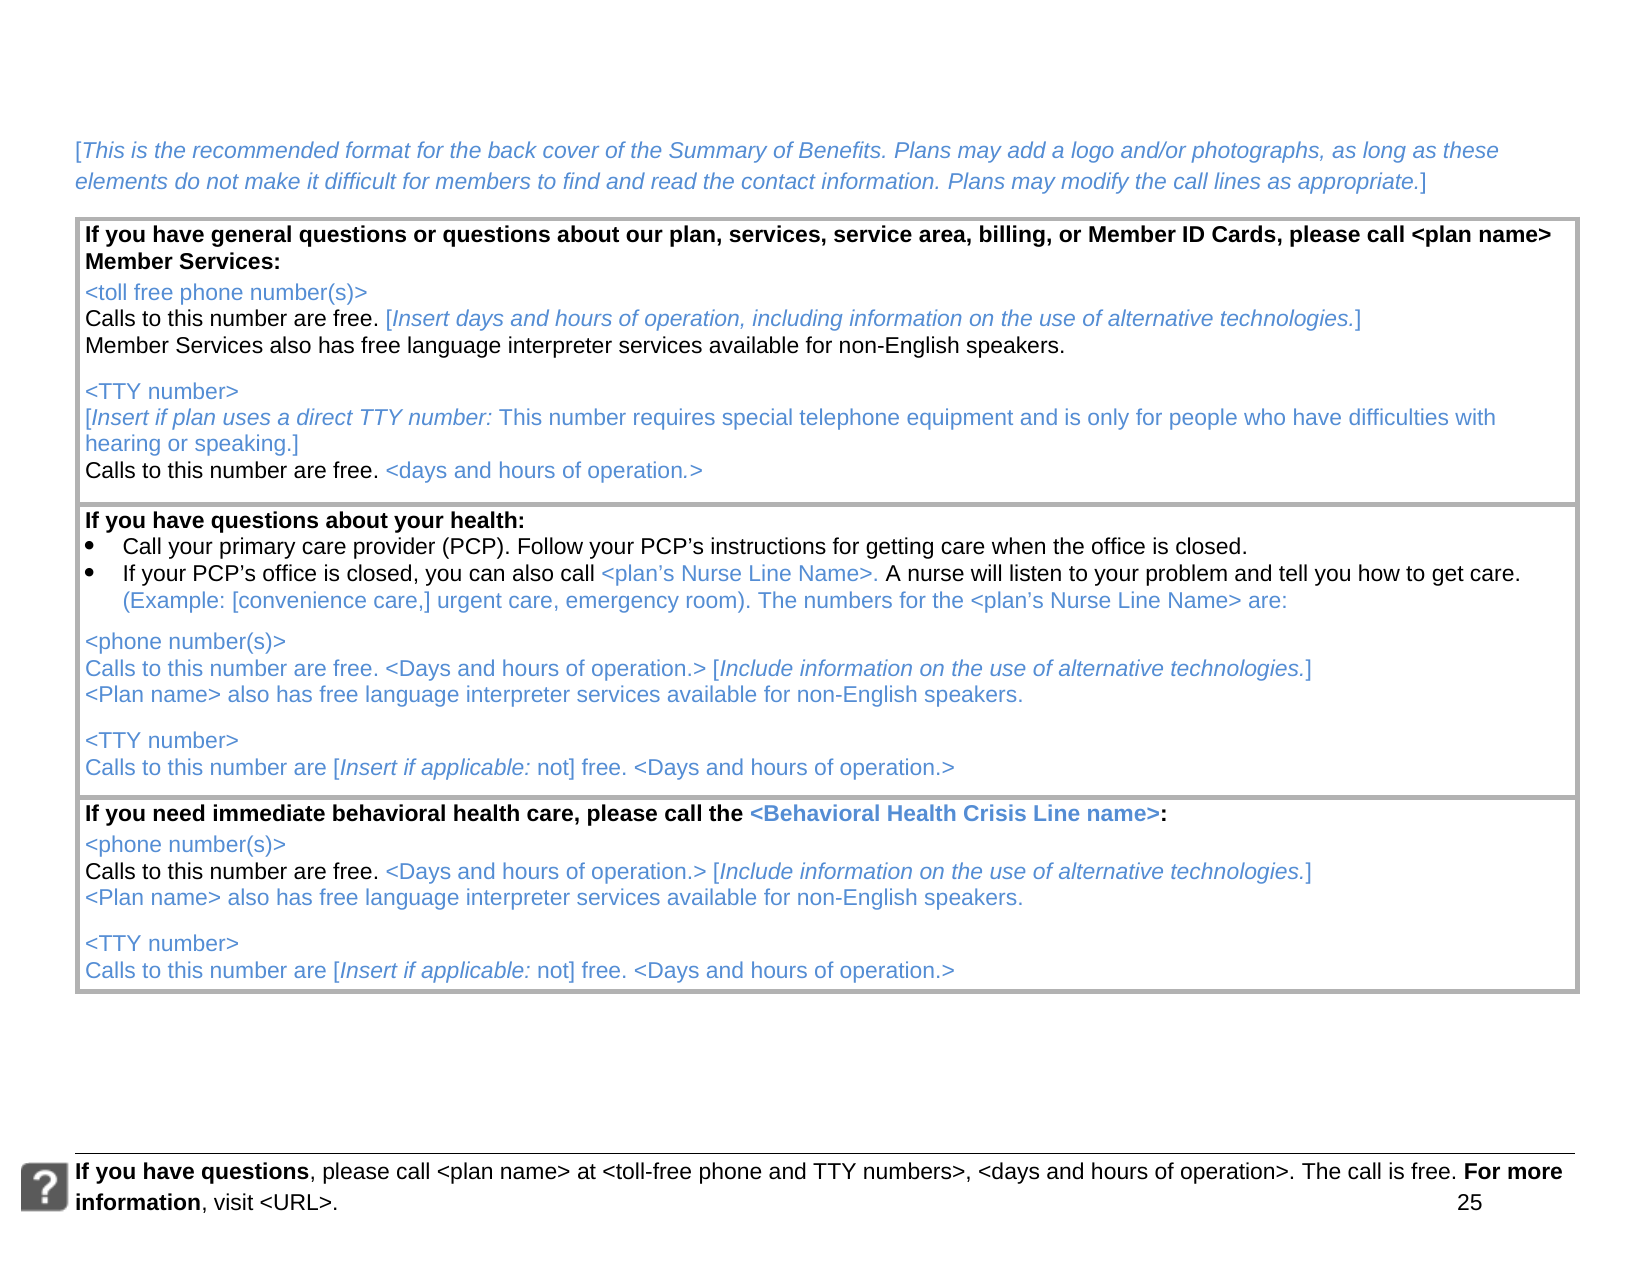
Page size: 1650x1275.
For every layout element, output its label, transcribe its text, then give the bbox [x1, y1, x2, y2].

table_cell <TTY number> [Insert if plan uses a direct TTY number: This number requires special telephone equipment and is only for people who have difficulties with hearing or speaking.] Calls to this number are free. <days and hours of operation.> [80, 378, 1575, 502]
text [This is the recommended format for the back cover of the Summary of Benefits. Plans may add a logo and/or photographs, as long as these elements do not make it difficult for members to find and read the contact information. Plans may modify the call lines as appropriate.] [75, 133, 1575, 196]
table_cell <TTY number> Calls to this number are [Insert if applicable: not] free. <Days and hours of operation.> [80, 727, 1575, 795]
table_cell <TTY number> Calls to this number are [Insert if applicable: not] free. <Days and hours of operation.> [80, 930, 1575, 989]
table_cell <phone number(s)> Calls to this number are free. <Days and hours of operation.> [Include information on the use of alternative technologies.] <Plan name> also has free language interpreter services available for non-English speakers. [80, 628, 1575, 727]
table_cell If you need immediate behavioral health care, please call the <Behavioral Health Crisis Line name>: [80, 800, 1575, 831]
picture [21, 1162, 70, 1213]
table_cell <toll free phone number(s)> Calls to this number are free. [Insert days and hours of operation, including information on the use of alternative technologies.] Member Services also has free language interpreter services available for non-English speakers. [80, 279, 1575, 378]
table_cell <phone number(s)> Calls to this number are free. <Days and hours of operation.> [Include information on the use of alternative technologies.] <Plan name> also has free language interpreter services available for non-English speakers. [80, 831, 1575, 930]
table_cell If you have questions about your health: Call your primary care provider (PCP). Follow your PCP’s instructions for getting care when the office is closed. If your PCP’s office is closed, you can also call <plan’s Nurse Line Name>. A nurse will listen to your problem and tell you how to get care. (Example: [convenience care,] urgent care, emergency room). The numbers for the <plan’s Nurse Line Name> are: [80, 507, 1575, 628]
table_header If you have general questions or questions about our plan, services, service area, billing, or Member ID Cards, please call <plan name> Member Services: [80, 221, 1575, 279]
